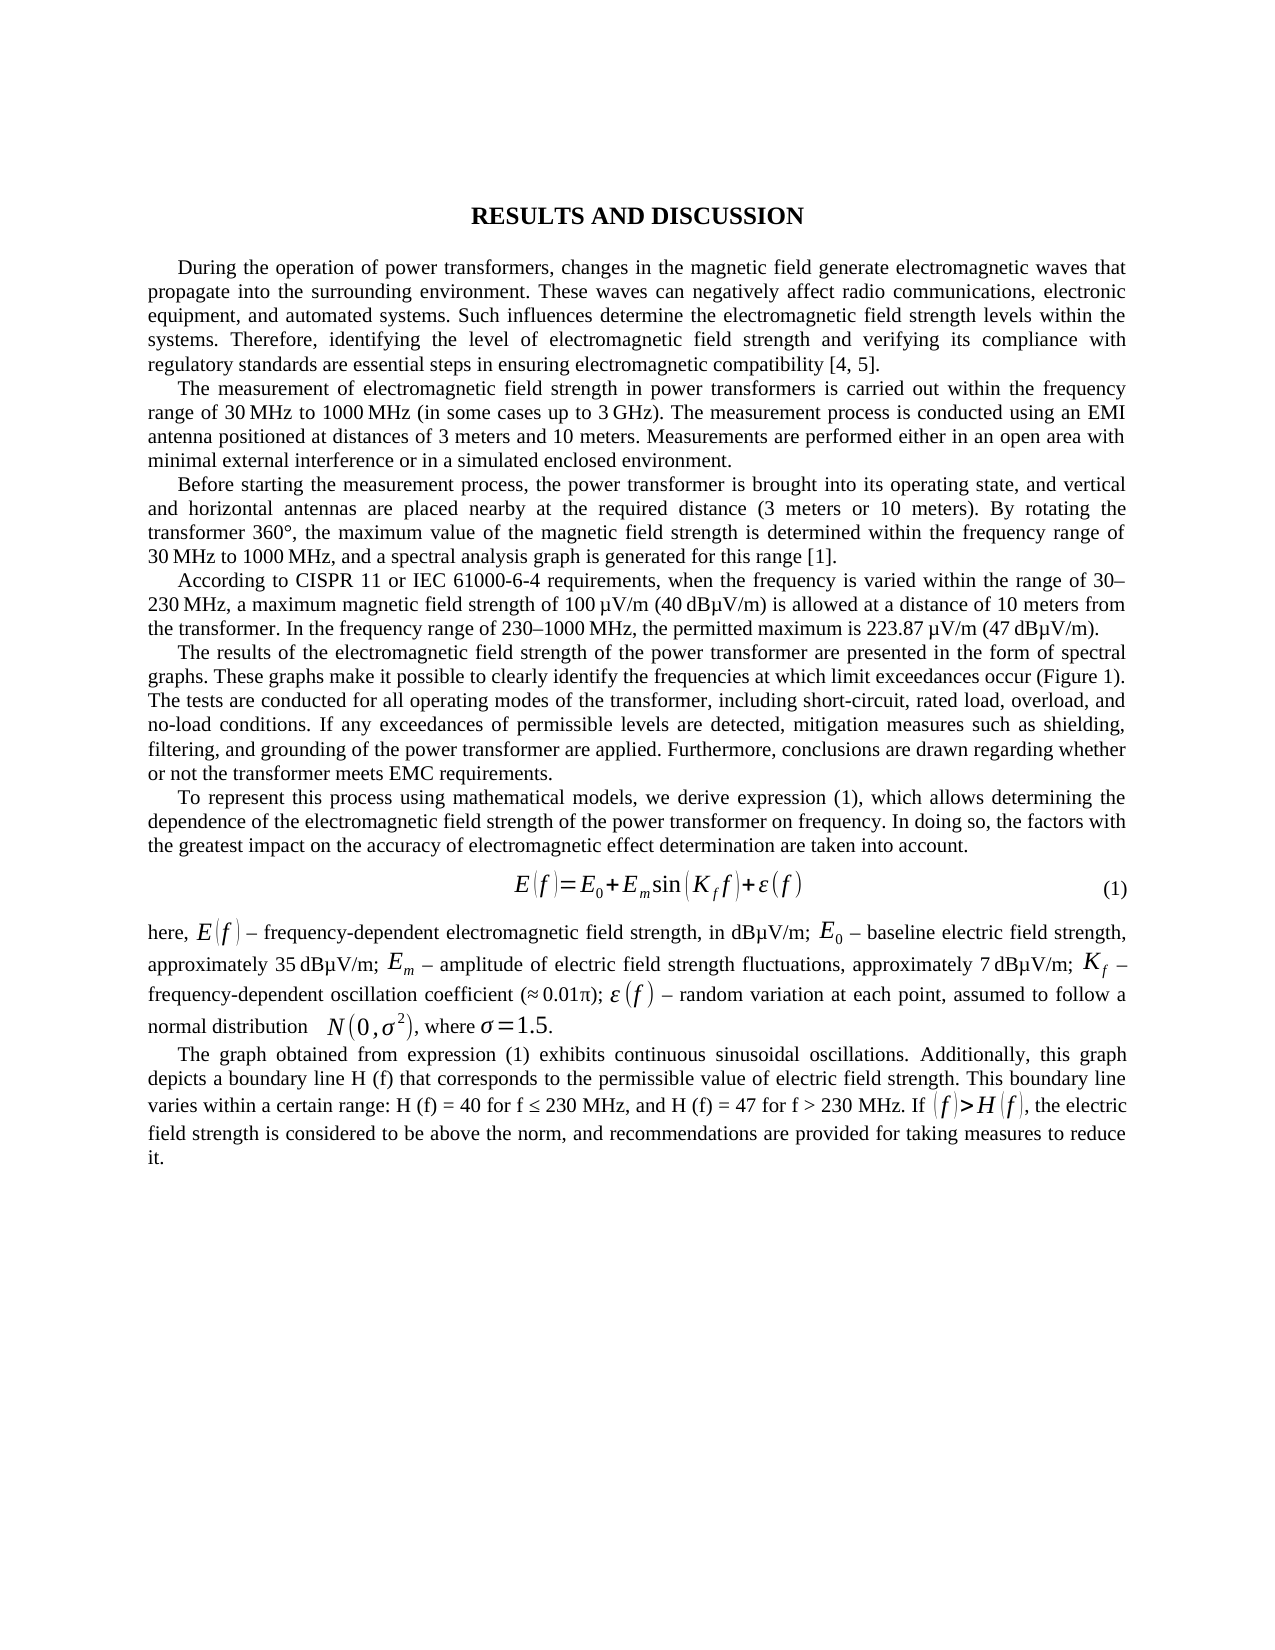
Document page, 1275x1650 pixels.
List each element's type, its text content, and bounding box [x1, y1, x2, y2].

text (1) [148, 869, 1127, 904]
text The results of the electromagnetic field strength of the power transformer are presented in the form of spectral graphs. These graphs make it possible to clearly identify the frequencies at which limit exceedances occur (Figure 1). The tests are conducted for all operating modes of the transformer, including short-circuit, rated load, overload, and no-load conditions. If any exceedances of permissible levels are detected, mitigation measures such as shielding, filtering, and grounding of the power transformer are applied. Furthermore, conclusions are drawn regarding whether or not the transformer meets EMC requirements. [148, 640, 1127, 784]
text The graph obtained from expression (1) exhibits continuous sinusoidal oscillations. Additionally, this graph depicts a boundary line H (f) that corresponds to the permissible value of electric field strength. This boundary line varies within a certain range: H (f) = 40 for f ≤ 230 MHz, and H (f) = 47 for f > 230 MHz. If , the electric field strength is considered to be above the norm, and recommendations are provided for taking measures to reduce it. [148, 1042, 1127, 1169]
text During the operation of power transformers, changes in the magnetic field generate electromagnetic waves that propagate into the surrounding environment. These waves can negatively affect radio communications, electronic equipment, and automated systems. Such influences determine the electromagnetic field strength levels within the systems. Therefore, identifying the level of electromagnetic field strength and verifying its compliance with regulatory standards are essential steps in ensuring electromagnetic compatibility [4, 5]. [148, 255, 1127, 376]
text RESULTS AND DISCUSSION [148, 201, 1127, 230]
text here, – frequency-dependent electromagnetic field strength, in dBµV/m; – baseline electric field strength, approximately 35 dBµV/m; – amplitude of electric field strength fluctuations, approximately 7 dBµV/m; – frequency-dependent oscillation coefficient (≈ 0.01π); – random variation at each point, assumed to follow a normal distribution , where . [148, 916, 1127, 1042]
text Before starting the measurement process, the power transformer is brought into its operating state, and vertical and horizontal antennas are placed nearby at the required distance (3 meters or 10 meters). By rotating the transformer 360°, the maximum value of the magnetic field strength is determined within the frequency range of 30 MHz to 1000 MHz, and a spectral analysis graph is generated for this range [1]. [148, 472, 1127, 568]
text According to CISPR 11 or IEC 61000-6-4 requirements, when the frequency is varied within the range of 30–230 MHz, a maximum magnetic field strength of 100 µV/m (40 dBµV/m) is allowed at a distance of 10 meters from the transformer. In the frequency range of 230–1000 MHz, the permitted maximum is 223.87 µV/m (47 dBµV/m). [148, 568, 1127, 640]
text The measurement of electromagnetic field strength in power transformers is carried out within the frequency range of 30 MHz to 1000 MHz (in some cases up to 3 GHz). The measurement process is conducted using an EMI antenna positioned at distances of 3 meters and 10 meters. Measurements are performed either in an open area with minimal external interference or in a simulated enclosed environment. [148, 376, 1127, 472]
text To represent this process using mathematical models, we derive expression (1), which allows determining the dependence of the electromagnetic field strength of the power transformer on frequency. In doing so, the factors with the greatest impact on the accuracy of electromagnetic effect determination are taken into account. [148, 784, 1127, 857]
